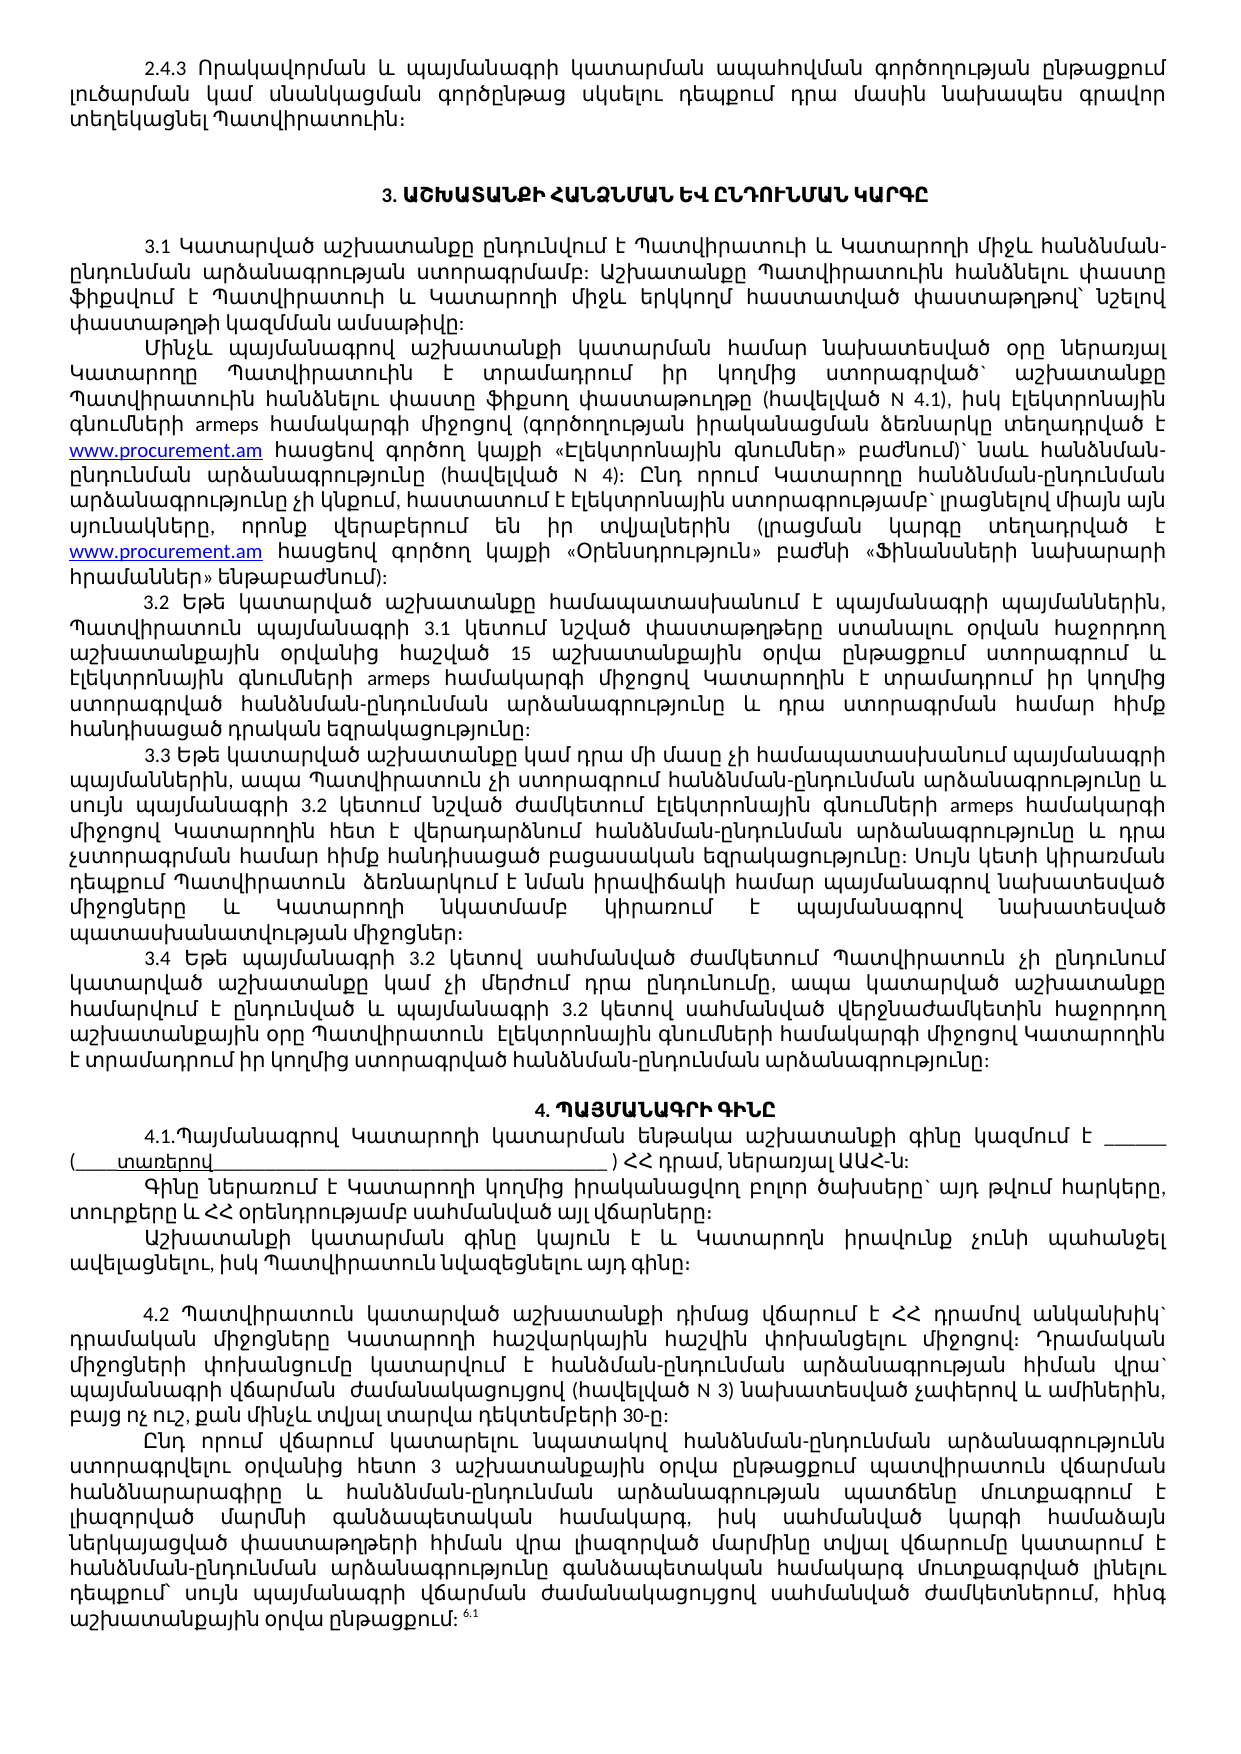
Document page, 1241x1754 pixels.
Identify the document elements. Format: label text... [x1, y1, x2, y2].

text Մինչև պայմանագրով աշխատանքի կատարման համար նախատեսված օրը ներառյալ Կատարողը Պատվիրատուին է տրամադրում իր կողմից ստորագրված` աշխատանքը Պատվիրատուին հանձնելու փաստը ֆիքսող փաստաթուղթը (հավելված N 4.1), իսկ էլեկտրոնային գնումների armeps համակարգի միջոցով (գործողության իրականացման ձեռնարկը տեղադրված է www.procurement.am հասցեով գործող կայքի «Էլեկտրոնային գնումներ» բաժնում)` նաև հանձնման-ընդունման արձանագրությունը (հավելված N 4): Ընդ որում Կատարողը հանձնման-ընդունման արձանագրությունը չի կնքում, հաստատում է էլեկտրոնային ստորագրությամբ` լրացնելով միայն այն սյունակները, որոնք վերաբերում են իր տվյալներին (լրացման կարգը տեղադրված է www.procurement.am հասցեով գործող կայքի «Օրենսդրություն» բաժնի «Ֆինանսների նախարարի հրամաններ» ենթաբաժնում): [69, 335, 1167, 589]
text 4. ՊԱՅՄԱՆԱԳՐԻ ԳԻՆԸ [69, 1098, 1167, 1123]
text 3.1 Կատարված աշխատանքը ընդունվում է Պատվիրատուի և Կատարողի միջև հանձնման-ընդունման արձանագրության ստորագրմամբ: Աշխատանքը Պատվիրատուին հանձնելու փաստը ֆիքսվում է Պատվիրատուի և Կատարողի միջև երկկողմ հաստատված փաստաթղթով՝ նշելով փաստաթղթի կազմման ամսաթիվը: [69, 233, 1167, 335]
text Գինը ներառում է Կատարողի կողմից իրականացվող բոլոր ծախսերը` այդ թվում հարկերը, տուրքերը և ՀՀ օրենդրությամբ սահմանված այլ վճարները։ [69, 1174, 1167, 1225]
text 4.2 Պատվիրատուն կատարված աշխատանքի դիմաց վճարում է ՀՀ դրամով անկանխիկ` դրամական միջոցները Կատարողի հաշվարկային հաշվին փոխանցելու միջոցով։ Դրամական միջոցների փոխանցումը կատարվում է հանձման-ընդունման արձանագրության հիման վրա` պայմանագրի վճարման ժամանակացույցով (հավելված N 3) նախատեսված չափերով և ամիներին, բայց ոչ ուշ, քան մինչև տվյալ տարվա դեկտեմբերի 30-ը: [69, 1301, 1167, 1428]
text 3.3 Եթե կատարված աշխատանքը կամ դրա մի մասը չի համապատասխանում պայմանագրի պայմաններին, ապա Պատվիրատուն չի ստորագրում հանձնման-ընդունման արձանագրությունը և սույն պայմանագրի 3.2 կետում նշված ժամկետում էլեկտրոնային գնումների armeps համակարգի միջոցով Կատարողին հետ է վերադարձնում հանձնման-ընդունման արձանագրությունը և դրա չստորագրման համար հիմք հանդիսացած բացասական եզրակացությունը: Սույն կետի կիրառման դեպքում Պատվիրատուն ձեռնարկում է նման իրավիճակի համար պայմանագրով նախատեսված միջոցները և Կատարողի նկատմամբ կիրառում է պայմանագրով նախատեսված պատասխանատվության միջոցներ։ [69, 742, 1167, 945]
text 4.1.Պայմանագրով Կատարողի կատարման ենթակա աշխատանքի գինը կազմում է ______ (____տառերով______________________________________ ) ՀՀ դրամ, ներառյալ ԱԱՀ-ն: [69, 1123, 1167, 1174]
text 2.4.3 Որակավորման և պայմանագրի կատարման ապահովման գործողության ընթացքում լուծարման կամ սնանկացման գործընթաց սկսելու դեպքում դրա մասին նախապես գրավոր տեղեկացնել Պատվիրատուին։ [69, 56, 1167, 132]
text 3.4 Եթե պայմանագրի 3.2 կետով սահմանված ժամկետում Պատվիրատուն չի ընդունում կատարված աշխատանքը կամ չի մերժում դրա ընդունումը, ապա կատարված աշխատանքը համարվում է ընդունված և պայմանագրի 3.2 կետով սահմանված վերջնաժամկետին հաջորդող աշխատանքային օրը Պատվիրատուն էլեկտրոնային գնումների համակարգի միջոցով Կատարողին է տրամադրում իր կողմից ստորագրված հանձնման-ընդունման արձանագրությունը: [69, 945, 1167, 1072]
text Աշխատանքի կատարման գինը կայուն է և Կատարողն իրավունք չունի պահանջել ավելացնելու, իսկ Պատվիրատուն նվազեցնելու այդ գինը։ [69, 1225, 1167, 1276]
text 3.2 Եթե կատարված աշխատանքը համապատասխանում է պայմանագրի պայմաններին, Պատվիրատուն պայմանագրի 3.1 կետում նշված փաստաթղթերը ստանալու օրվան հաջորդող աշխատանքային օրվանից հաշված 15 աշխատանքային օրվա ընթացքում ստորագրում և էլեկտրոնային գնումների armeps համակարգի միջոցով Կատարողին է տրամադրում իր կողմից ստորագրված հանձնման-ընդունման արձանագրությունը և դրա ստորագրման համար հիմք հանդիսացած դրական եզրակացությունը: [69, 589, 1167, 742]
text 3. ԱՇԽԱՏԱՆՔԻ ՀԱՆՁՆՄԱՆ ԵՎ ԸՆԴՈՒՆՄԱՆ ԿԱՐԳԸ [69, 183, 1167, 208]
